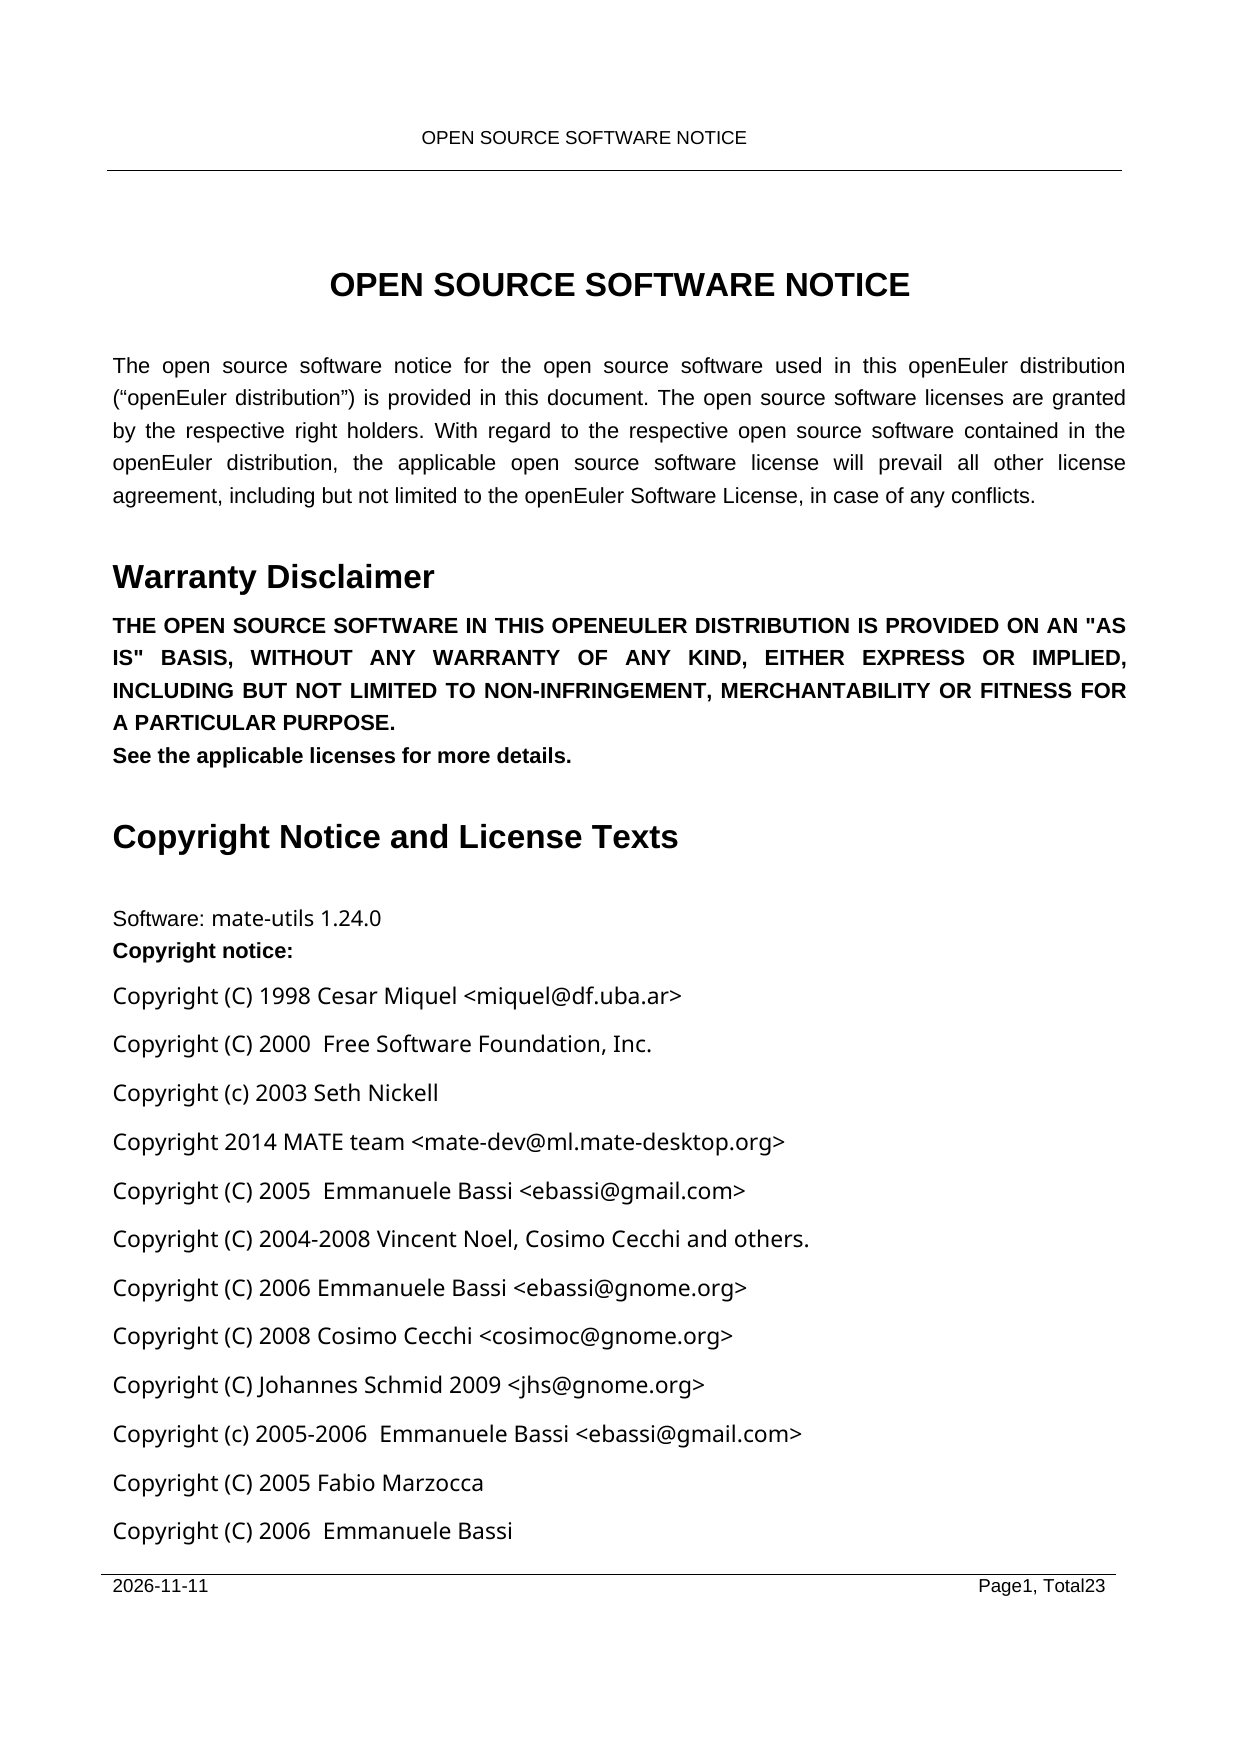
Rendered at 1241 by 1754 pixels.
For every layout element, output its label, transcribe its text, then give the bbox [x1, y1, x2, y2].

text The open source software notice for the open source software used in this openEuler distribution (“openEuler distribution”) is provided in this document. The open source software licenses are granted by the respective right holders. With regard to the respective open source software contained in the openEuler distribution, the applicable open source software license will prevail all other license agreement, including but not limited to the openEuler Software License, in case of any conflicts. [112, 349, 1128, 511]
text OPEN SOURCE SOFTWARE NOTICE [112, 251, 1128, 316]
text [112, 1271, 1128, 1547]
text Software: mate-utils 1.24.0 [112, 901, 1128, 934]
text Copyright (C) 1998 Cesar Miquel <miquel@df.uba.ar> Copyright (C) 2000 Free Software Foundation, Inc. Copyright (c) 2003 Seth Nickell Copyright 2014 MATE team <mate-dev@ml.mate-desktop.org> Copyright (C) 2005 Emmanuele Bassi <ebassi@gmail.com> Copyright (C) 2004-2008 Vincent Noel, Cosimo Cecchi and others. [112, 979, 1128, 1255]
text Copyright Notice and License Texts [112, 804, 1128, 869]
text Copyright notice: [112, 934, 1128, 966]
text Warranty Disclaimer [112, 544, 1128, 609]
text THE OPEN SOURCE SOFTWARE IN THIS OPENEULER DISTRIBUTION IS PROVIDED ON AN "AS IS" BASIS, WITHOUT ANY WARRANTY OF ANY KIND, EITHER EXPRESS OR IMPLIED, INCLUDING BUT NOT LIMITED TO NON-INFRINGEMENT, MERCHANTABILITY OR FITNESS FOR A PARTICULAR PURPOSE. See the applicable licenses for more details. [112, 609, 1128, 771]
